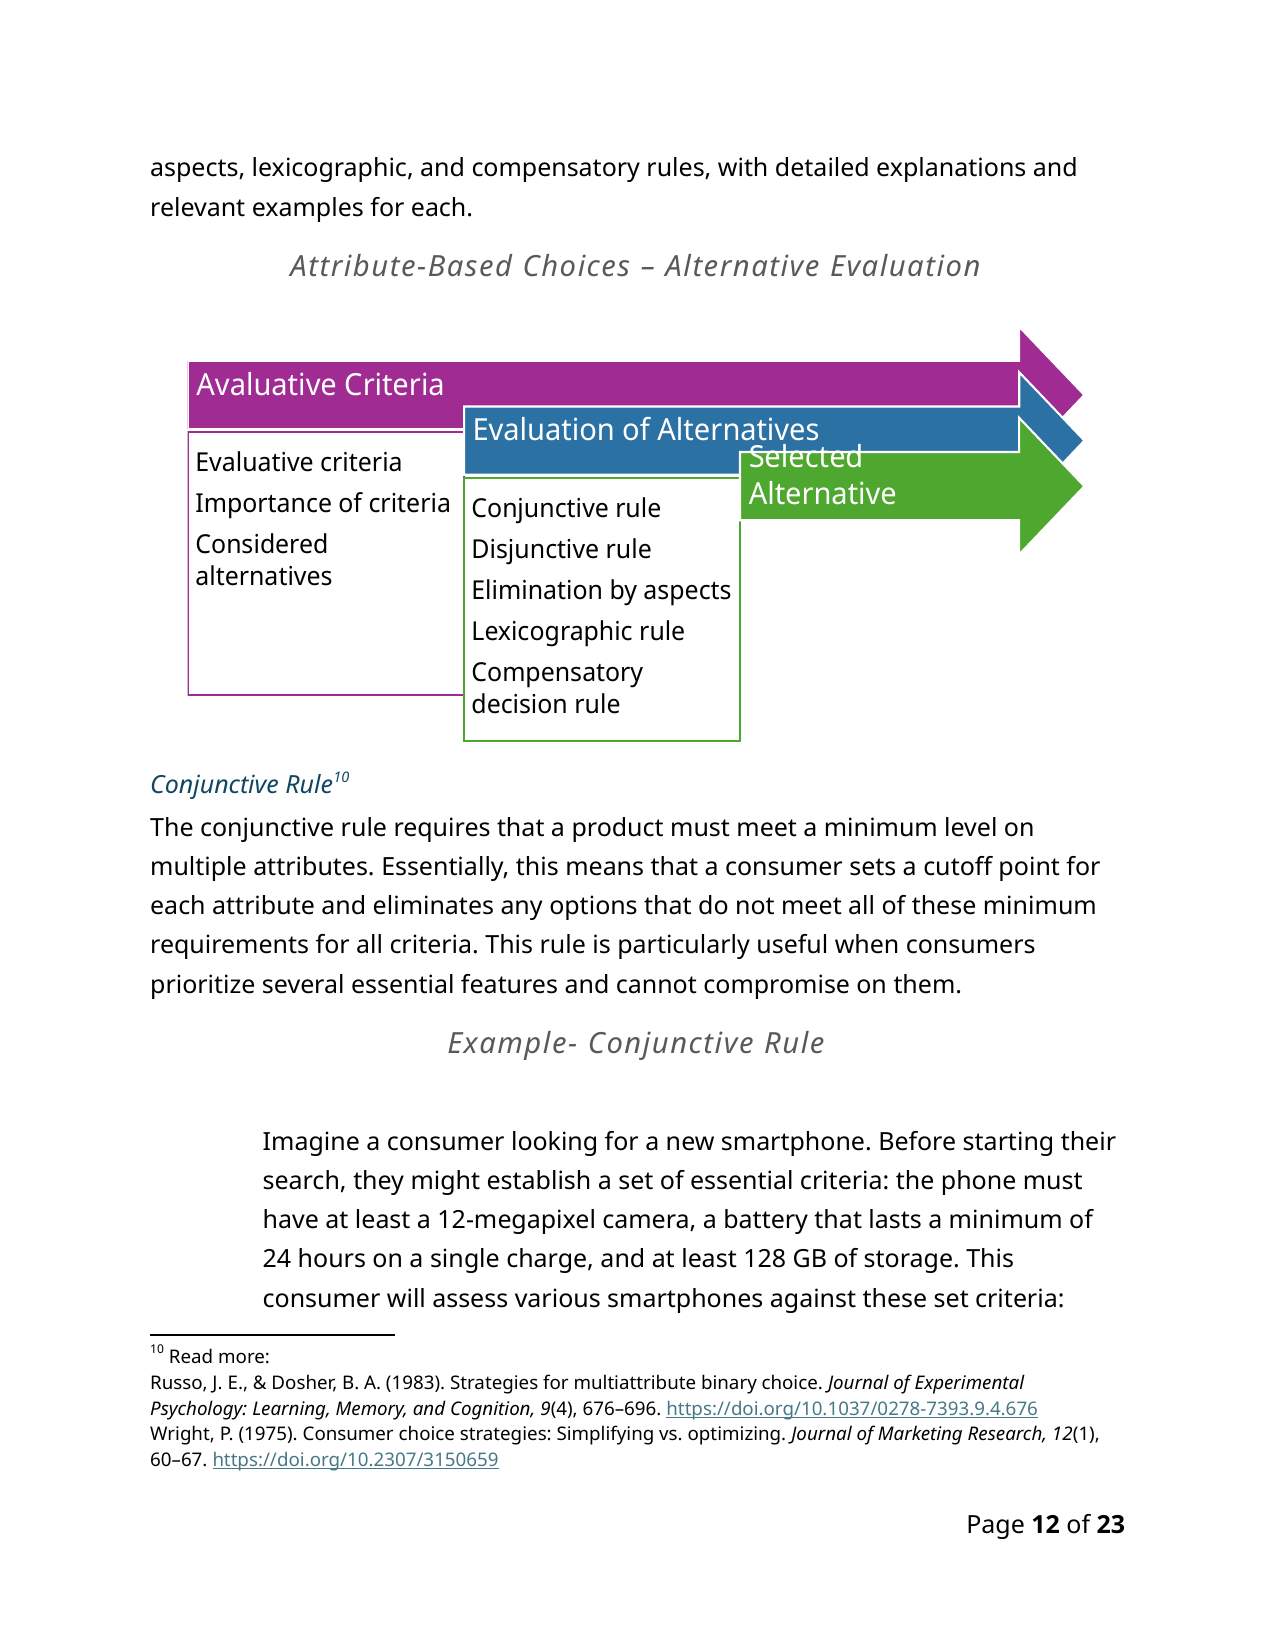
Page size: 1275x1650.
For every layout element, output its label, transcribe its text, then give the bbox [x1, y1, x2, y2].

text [150, 150, 1125, 223]
subtitle Example- Conjunctive Rule [150, 1022, 1125, 1062]
text Imagine a consumer looking for a new smartphone. Before starting their search, they might establish a set of essential criteria: the phone must have at least a 12-megapixel camera, a battery that lasts a minimum of 24 hours on a single charge, and at least 128 GB of storage. This consumer will assess various smartphones against these set criteria: [262, 1084, 1125, 1314]
subtitle Attribute-Based Choices – Alternative Evaluation [150, 245, 1125, 285]
subtitle Conjunctive Rule [150, 766, 1125, 800]
text The conjunctive rule requires that a product must meet a minimum level on multiple attributes. Essentially, this means that a consumer sets a cutoff point for each attribute and eliminates any options that do not meet all of these minimum requirements for all criteria. This rule is particularly useful when consumers prioritize several essential features and cannot compromise on them. [150, 809, 1125, 1000]
